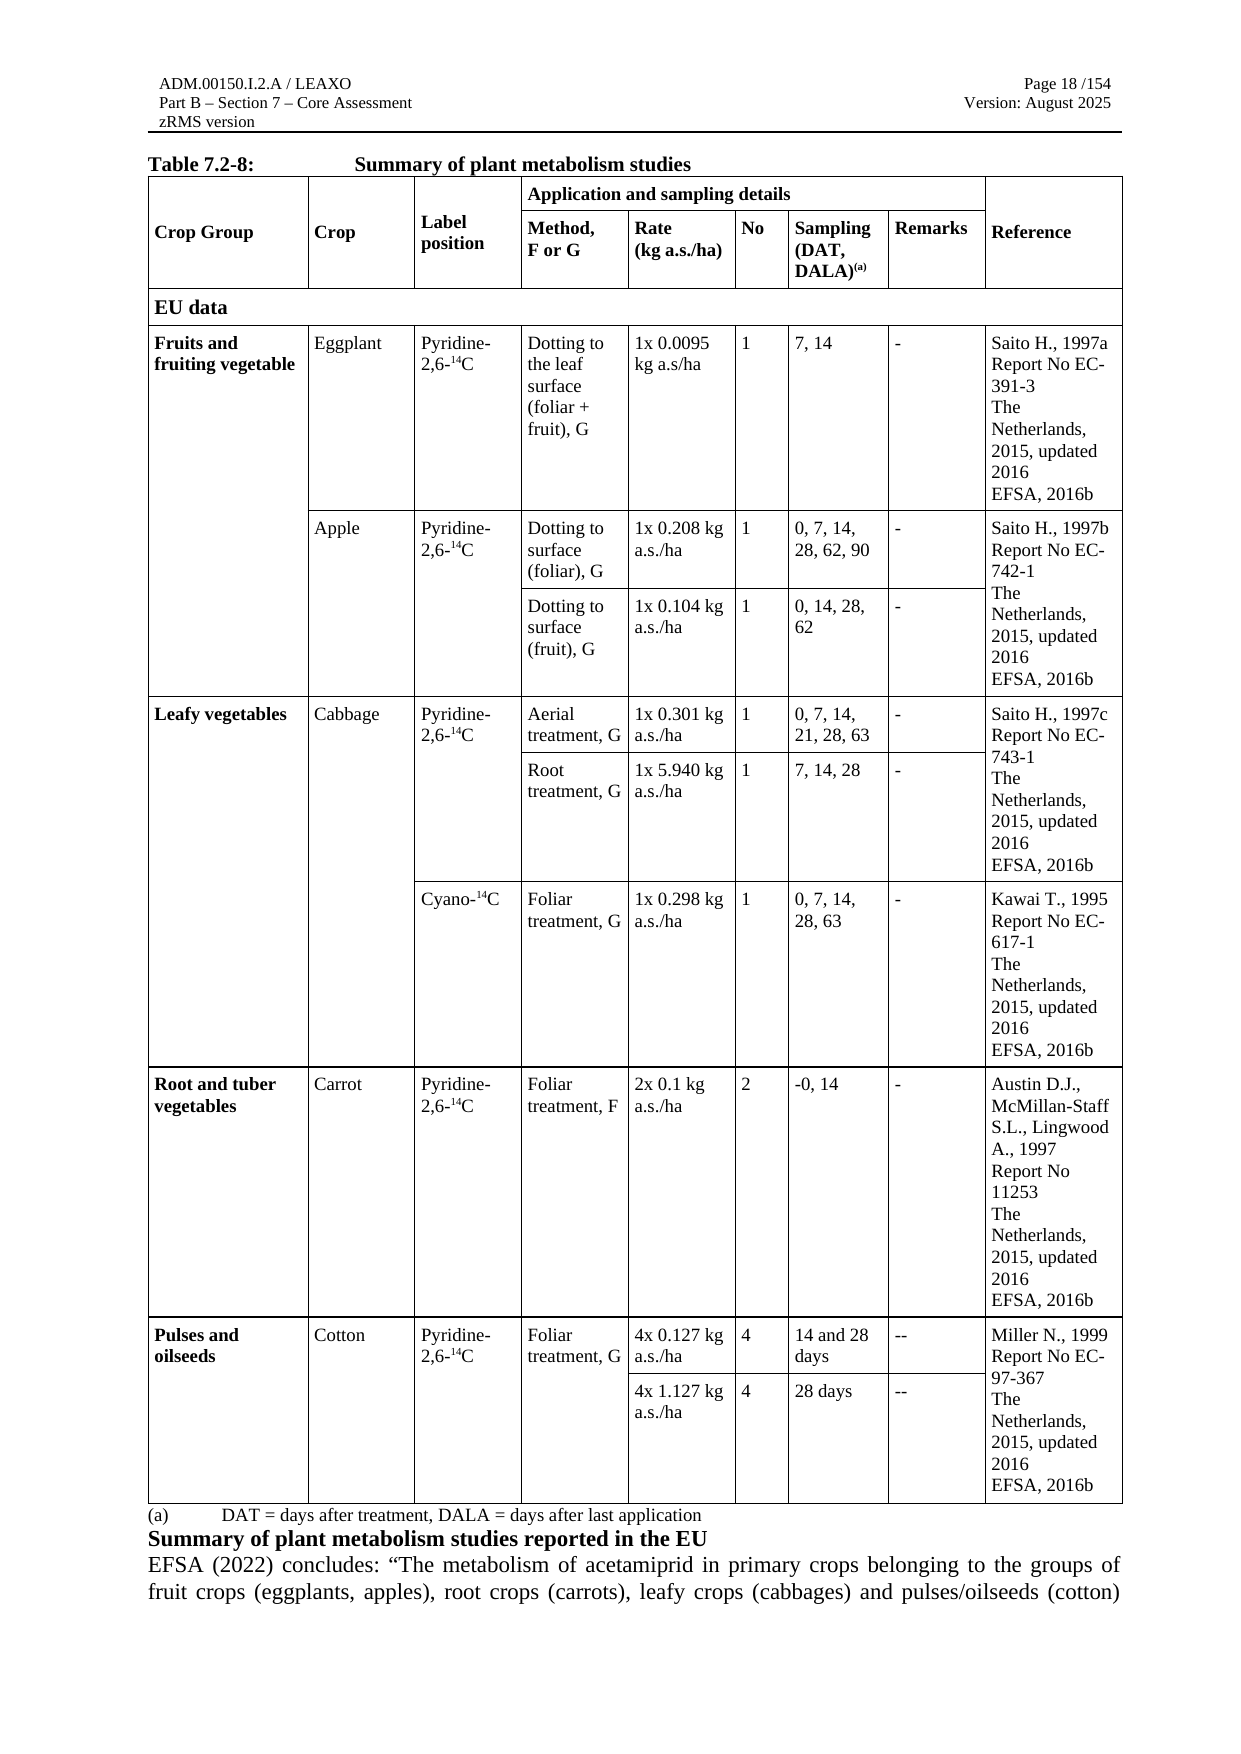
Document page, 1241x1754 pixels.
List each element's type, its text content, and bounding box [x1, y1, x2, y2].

table_cell Method, F or G [522, 211, 628, 288]
table_cell Foliar treatment, G [522, 882, 628, 1066]
table_cell Foliar treatment, G [522, 1318, 628, 1502]
table_header Crop Group [149, 177, 308, 288]
table_header Reference [986, 177, 1122, 288]
table_cell 0, 14, 28, 62 [789, 589, 888, 696]
table_cell Pulses and oilseeds [149, 1318, 308, 1502]
table_cell 2 [736, 1068, 788, 1316]
table_cell 4 [736, 1374, 788, 1502]
table_cell 1 [736, 882, 788, 1066]
table_cell 4 [736, 1318, 788, 1372]
table_cell 0, 7, 14, 21, 28, 63 [789, 697, 888, 752]
table_cell -- [889, 1318, 985, 1372]
table_cell Pyridine-2,6-14C [415, 697, 521, 881]
table_cell - [889, 882, 985, 1066]
table_cell 4x 0.127 kg a.s./ha [629, 1318, 735, 1372]
table_cell 1x 0.104 kg a.s./ha [629, 589, 735, 696]
table_cell Pyridine-2,6-14C [415, 326, 521, 510]
table_cell Aerial treatment, G [522, 697, 628, 752]
table_cell 1x 0.0095 kg a.s/ha [629, 326, 735, 510]
table_cell Remarks [889, 211, 985, 288]
table_cell 28 days [789, 1374, 888, 1502]
table_cell 0, 7, 14, 28, 63 [789, 882, 888, 1066]
table_cell 1 [736, 326, 788, 510]
table_cell Root and tuber vegetables [149, 1068, 308, 1316]
table_cell 1x 0.298 kg a.s./ha [629, 882, 735, 1066]
table_cell Kawai T., 1995 Report No EC-617-1 The Netherlands, 2015, updated 2016 EFSA, 2016b [986, 882, 1122, 1066]
table_cell Pyridine-2,6-14C [415, 1318, 521, 1502]
table_cell 1x 5.940 kg a.s./ha [629, 753, 735, 881]
table_cell Austin D.J., McMillan-Staff S.L., Lingwood A., 1997 Report No 11253 The Netherlands, 2015, updated 2016 EFSA, 2016b [986, 1068, 1122, 1316]
table_cell Saito H., 1997a Report No EC-391-3 The Netherlands, 2015, updated 2016 EFSA, 2016b [986, 326, 1122, 510]
table_cell Apple [309, 511, 414, 696]
table_cell 14 and 28 days [789, 1318, 888, 1372]
table_cell - [889, 1068, 985, 1316]
table_cell -- [889, 1374, 985, 1502]
table_cell Pyridine-2,6-14C [415, 1068, 521, 1316]
table_cell Miller N., 1999 Report No EC-97-367 The Netherlands, 2015, updated 2016 EFSA, 2016b [986, 1318, 1122, 1502]
table_cell - [889, 753, 985, 881]
table_cell Dotting to surface (fruit), G [522, 589, 628, 696]
table_cell Carrot [309, 1068, 414, 1316]
table_cell - [889, 589, 985, 696]
table_cell Leafy vegetables [149, 697, 308, 1066]
table_cell Dotting to the leaf surface (foliar + fruit), G [522, 326, 628, 510]
table_cell - [889, 697, 985, 752]
table_cell 4x 1.127 kg a.s./ha [629, 1374, 735, 1502]
table_cell EU data [149, 289, 1122, 325]
table_cell - [889, 326, 985, 510]
table_cell Saito H., 1997b Report No EC-742-1 The Netherlands, 2015, updated 2016 EFSA, 2016b [986, 511, 1122, 696]
table_cell Cotton [309, 1318, 414, 1502]
table_header Label position [415, 177, 521, 288]
table_header Crop [309, 177, 414, 288]
table_cell 1 [736, 753, 788, 881]
table_cell 1x 0.208 kg a.s./ha [629, 511, 735, 588]
table_cell 2x 0.1 kg a.s./ha [629, 1068, 735, 1316]
table_cell 1x 0.301 kg a.s./ha [629, 697, 735, 752]
table_cell - [889, 511, 985, 588]
table_cell 0, 7, 14, 28, 62, 90 [789, 511, 888, 588]
table_cell No [736, 211, 788, 288]
text Summary of plant metabolism studies reported in the EU [148, 1525, 1122, 1551]
table_cell Pyridine-2,6-14C [415, 511, 521, 696]
table_cell Dotting to surface (foliar), G [522, 511, 628, 588]
table_cell -0, 14 [789, 1068, 888, 1316]
table_cell Root treatment, G [522, 753, 628, 881]
table_cell Rate (kg a.s./ha) [629, 211, 735, 288]
table_cell Saito H., 1997c Report No EC-743-1 The Netherlands, 2015, updated 2016 EFSA, 2016b [986, 697, 1122, 881]
table_cell 7, 14 [789, 326, 888, 510]
table_cell Foliar treatment, F [522, 1068, 628, 1316]
table_cell Fruits and fruiting vegetable [149, 326, 308, 696]
table_cell Sampling (DAT, DALA)(a) [789, 211, 888, 288]
table_cell Cyano-14C [415, 882, 521, 1066]
table_cell 7, 14, 28 [789, 753, 888, 881]
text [148, 1551, 1122, 1604]
table_header Application and sampling details [522, 177, 985, 210]
table_cell Eggplant [309, 326, 414, 510]
text (a) DAT = days after treatment, DALA = days after last application [148, 1504, 1122, 1525]
table_cell 1 [736, 589, 788, 696]
table_cell 1 [736, 511, 788, 588]
table_cell 1 [736, 697, 788, 752]
table_cell Cabbage [309, 697, 414, 1066]
